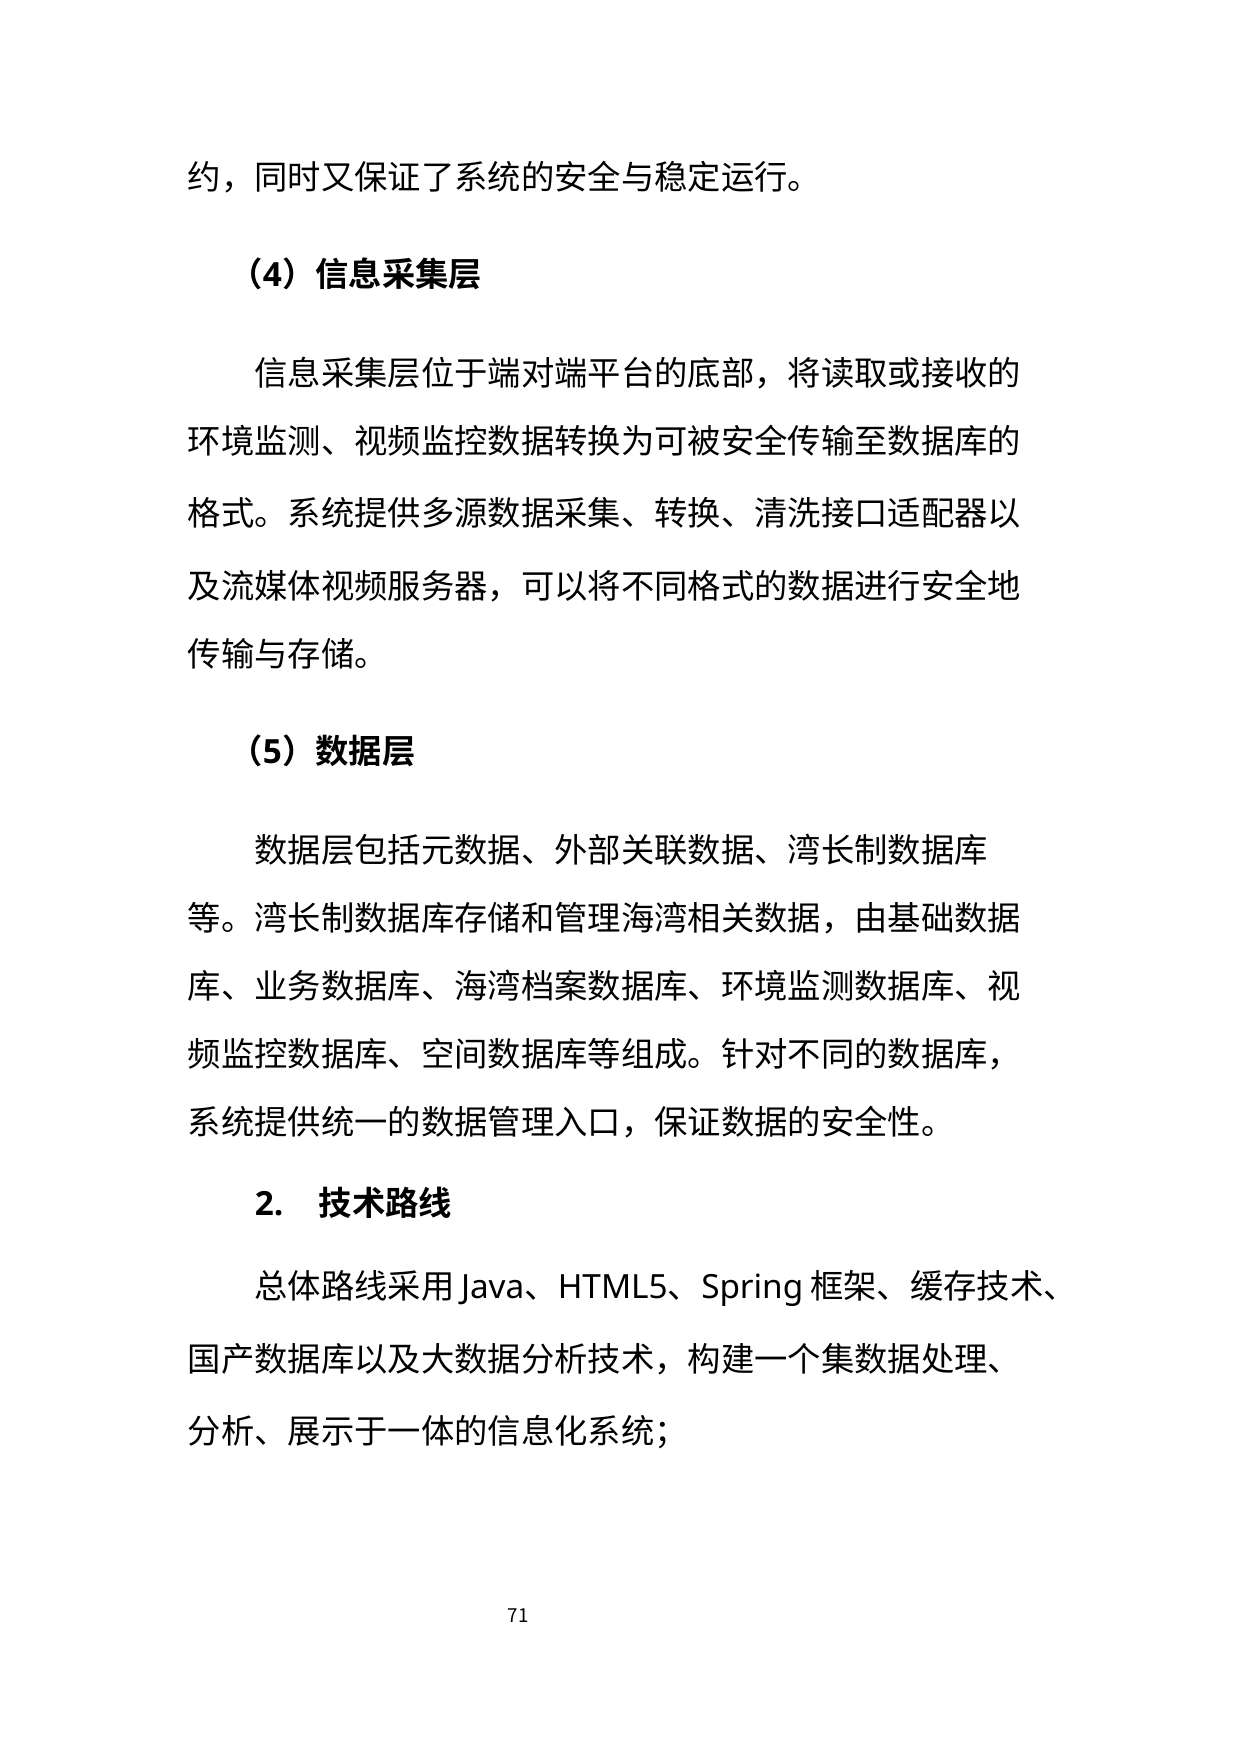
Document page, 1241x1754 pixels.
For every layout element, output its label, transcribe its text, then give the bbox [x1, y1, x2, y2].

subtitle 信息采集层 [187, 251, 1053, 297]
text 信息采集层位于端对端平台的底部，将读取或接收的环境监测、视频监控数据转换为可被安全传输至数据库的格式。系统提供多源数据采集、转换、清洗接口适配器以及流媒体视频服务器，可以将不同格式的数据进行安全地传输与存储。 [187, 349, 1053, 676]
subtitle 技术路线 [187, 1179, 1053, 1225]
text 数据层包括元数据、外部关联数据、湾长制数据库等。湾长制数据库存储和管理海湾相关数据，由基础数据库、业务数据库、海湾档案数据库、环境监测数据库、视频监控数据库、空间数据库等组成。针对不同的数据库，系统提供统一的数据管理入口，保证数据的安全性。 [187, 826, 1053, 1144]
subtitle 数据层 [187, 728, 1053, 773]
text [187, 154, 1053, 199]
text 总体路线采用Java、HTML5、Spring框架、缓存技术、国产数据库以及大数据分析技术，构建一个集数据处理、分析、展示于一体的信息化系统； [187, 1260, 1053, 1453]
